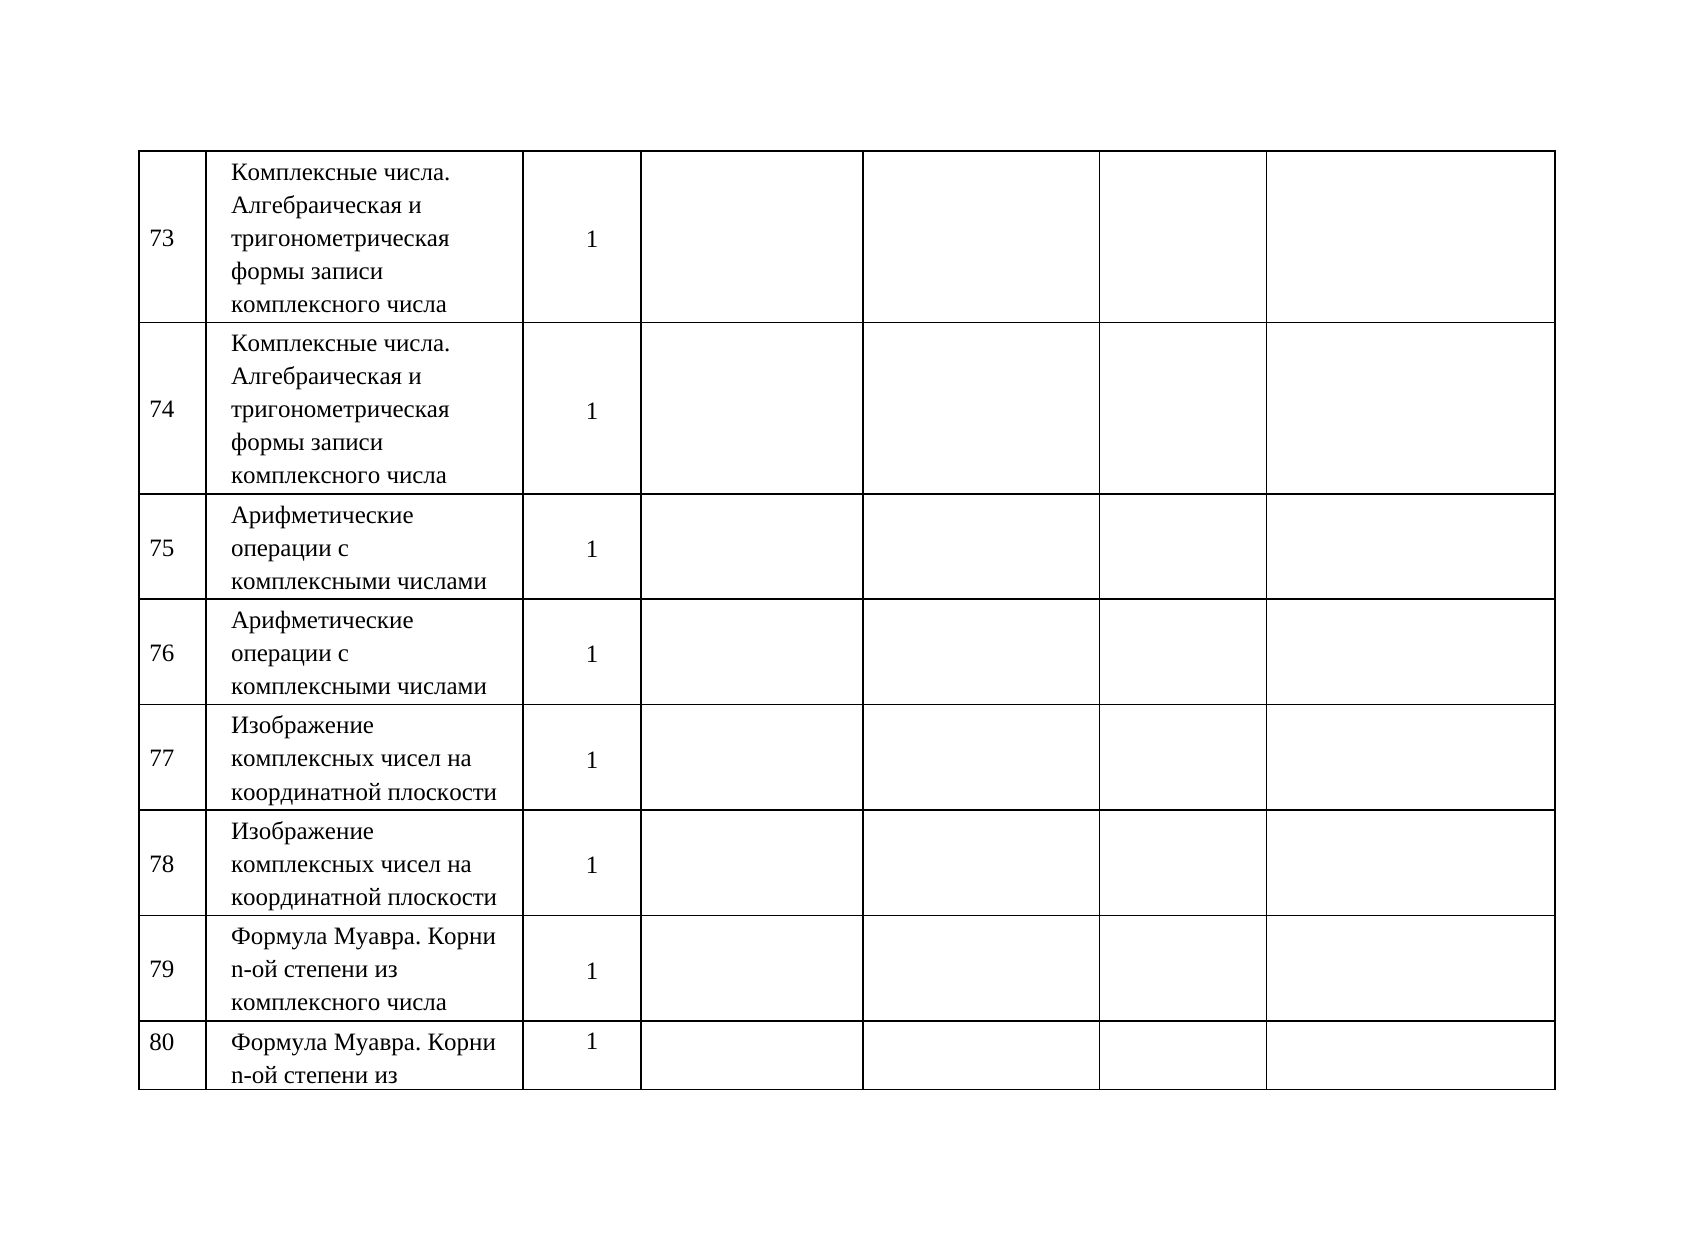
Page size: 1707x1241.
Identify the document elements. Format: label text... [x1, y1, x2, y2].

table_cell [207, 1022, 522, 1088]
table_cell [642, 600, 862, 704]
table_cell [642, 811, 862, 914]
table_cell 1 [524, 323, 640, 493]
table_cell [864, 916, 1099, 1020]
table_cell 1 [524, 811, 640, 914]
table_cell [1267, 495, 1554, 598]
table_cell [642, 323, 862, 493]
table_cell [1267, 1022, 1554, 1088]
table_cell [1100, 152, 1266, 321]
table_cell [1267, 916, 1554, 1020]
table_cell [642, 152, 862, 321]
table_cell [642, 495, 862, 598]
table_cell [1100, 600, 1266, 704]
table_cell [864, 811, 1099, 914]
table_cell [864, 705, 1099, 809]
table_cell [1267, 600, 1554, 704]
table_cell [1100, 495, 1266, 598]
table_cell [864, 495, 1099, 598]
table_cell 1 [524, 152, 640, 321]
table_cell [642, 1022, 862, 1088]
table_cell Арифметические операции с комплексными числами [207, 600, 522, 704]
table_cell [642, 916, 862, 1020]
table_cell Изображение комплексных чисел на координатной плоскости [207, 705, 522, 809]
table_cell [207, 916, 522, 1020]
table_cell [1267, 811, 1554, 914]
table_cell 1 [524, 916, 640, 1020]
table_cell Комплексные числа. Алгебраическая и тригонометрическая формы записи комплексного числа [207, 152, 522, 321]
table_cell [642, 705, 862, 809]
table_cell [864, 323, 1099, 493]
table_cell [864, 1022, 1099, 1088]
table_cell [864, 600, 1099, 704]
table_cell 74 [140, 323, 205, 493]
table_cell 1 [524, 495, 640, 598]
table_cell [1100, 1022, 1266, 1088]
table_cell [1100, 323, 1266, 493]
table_cell 75 [140, 495, 205, 598]
table_cell 73 [140, 152, 205, 321]
table_cell [1267, 152, 1554, 321]
table_cell 1 [524, 705, 640, 809]
table_cell Изображение комплексных чисел на координатной плоскости [207, 811, 522, 914]
table_cell 78 [140, 811, 205, 914]
table_cell Арифметические операции с комплексными числами [207, 495, 522, 598]
table_cell 76 [140, 600, 205, 704]
table_cell [1100, 811, 1266, 914]
table_cell 1 [524, 1022, 640, 1088]
table_cell [864, 152, 1099, 321]
table_cell [1100, 705, 1266, 809]
table_cell [1267, 705, 1554, 809]
table_cell 77 [140, 705, 205, 809]
table_cell [1100, 916, 1266, 1020]
table_cell 79 [140, 916, 205, 1020]
table_cell 1 [524, 600, 640, 704]
table_cell 80 [140, 1022, 205, 1088]
table_cell Комплексные числа. Алгебраическая и тригонометрическая формы записи комплексного числа [207, 323, 522, 493]
table_cell [1267, 323, 1554, 493]
